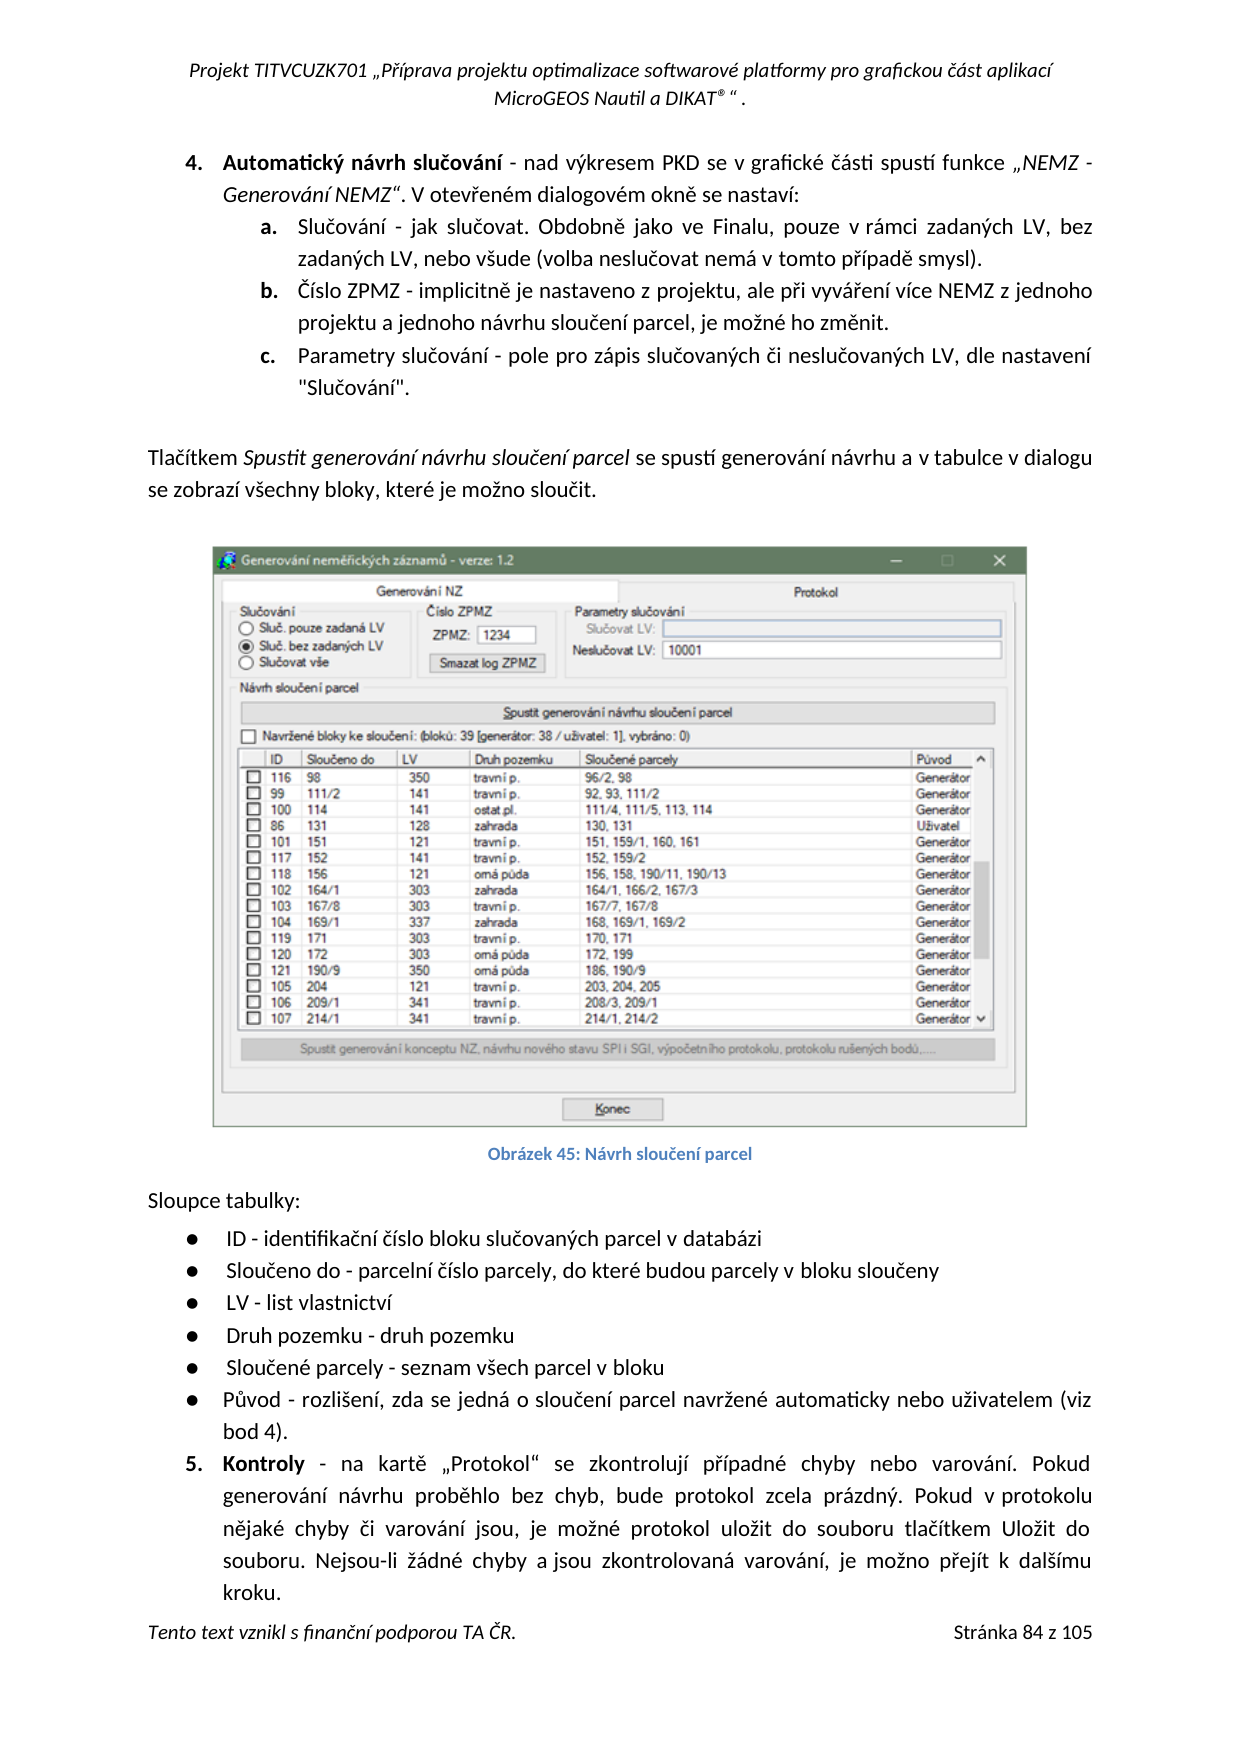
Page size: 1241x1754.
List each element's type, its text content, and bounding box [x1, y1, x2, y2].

list LV - list vlastnictví [185, 1288, 1093, 1317]
list Automatický návrh slučování - nad výkresem PKD se v grafické části spustí funkce „NEMZ - Generování NEMZ“. V otevřeném dialogovém okně se nastaví: [185, 148, 1093, 208]
list Sloučeno do - parcelní číslo parcely, do které budou parcely v bloku sloučeny [185, 1256, 1093, 1284]
text Tlačítkem Spustit generování návrhu sloučení parcel se spustí generování návrhu a v tabulce v dialogu se zobrazí všechny bloky, které je možno sloučit. [148, 443, 1093, 503]
text Sloupce tabulky: [148, 1186, 1093, 1214]
list Slučování - jak slučovat. Obdobně jako ve Finalu, pouze v rámci zadaných LV, bez zadaných LV, nebo všude (volba neslučovat nemá v tomto případě smysl). [260, 212, 1093, 272]
list ID - identifikační číslo bloku slučovaných parcel v databázi [185, 1224, 1093, 1252]
picture [210, 544, 1030, 1130]
list Kontroly - na kartě „Protokol“ se zkontrolují případné chyby nebo varování. Pokud generování návrhu proběhlo bez chyb, bude protokol zcela prázdný. Pokud v protokolu nějaké chyby či varování jsou, je možné protokol uložit do souboru tlačítkem Uložit do souboru. Nejsou-li žádné chyby a jsou zkontrolovaná varování, je možno přejít k dalšímu kroku. [185, 1449, 1093, 1606]
list Číslo ZPMZ - implicitně je nastaveno z projektu, ale při vyváření více NEMZ z jednoho projektu a jednoho návrhu sloučení parcel, je možné ho změnit. [260, 276, 1093, 337]
list Parametry slučování - pole pro zápis slučovaných či neslučovaných LV, dle nastavení "Slučování". [260, 341, 1093, 401]
list Původ - rozlišení, zda se jedná o sloučení parcel navržené automaticky nebo uživatelem (viz bod 4). [185, 1385, 1093, 1445]
list Druh pozemku - druh pozemku [185, 1321, 1093, 1349]
list Sloučené parcely - seznam všech parcel v bloku [185, 1353, 1093, 1381]
